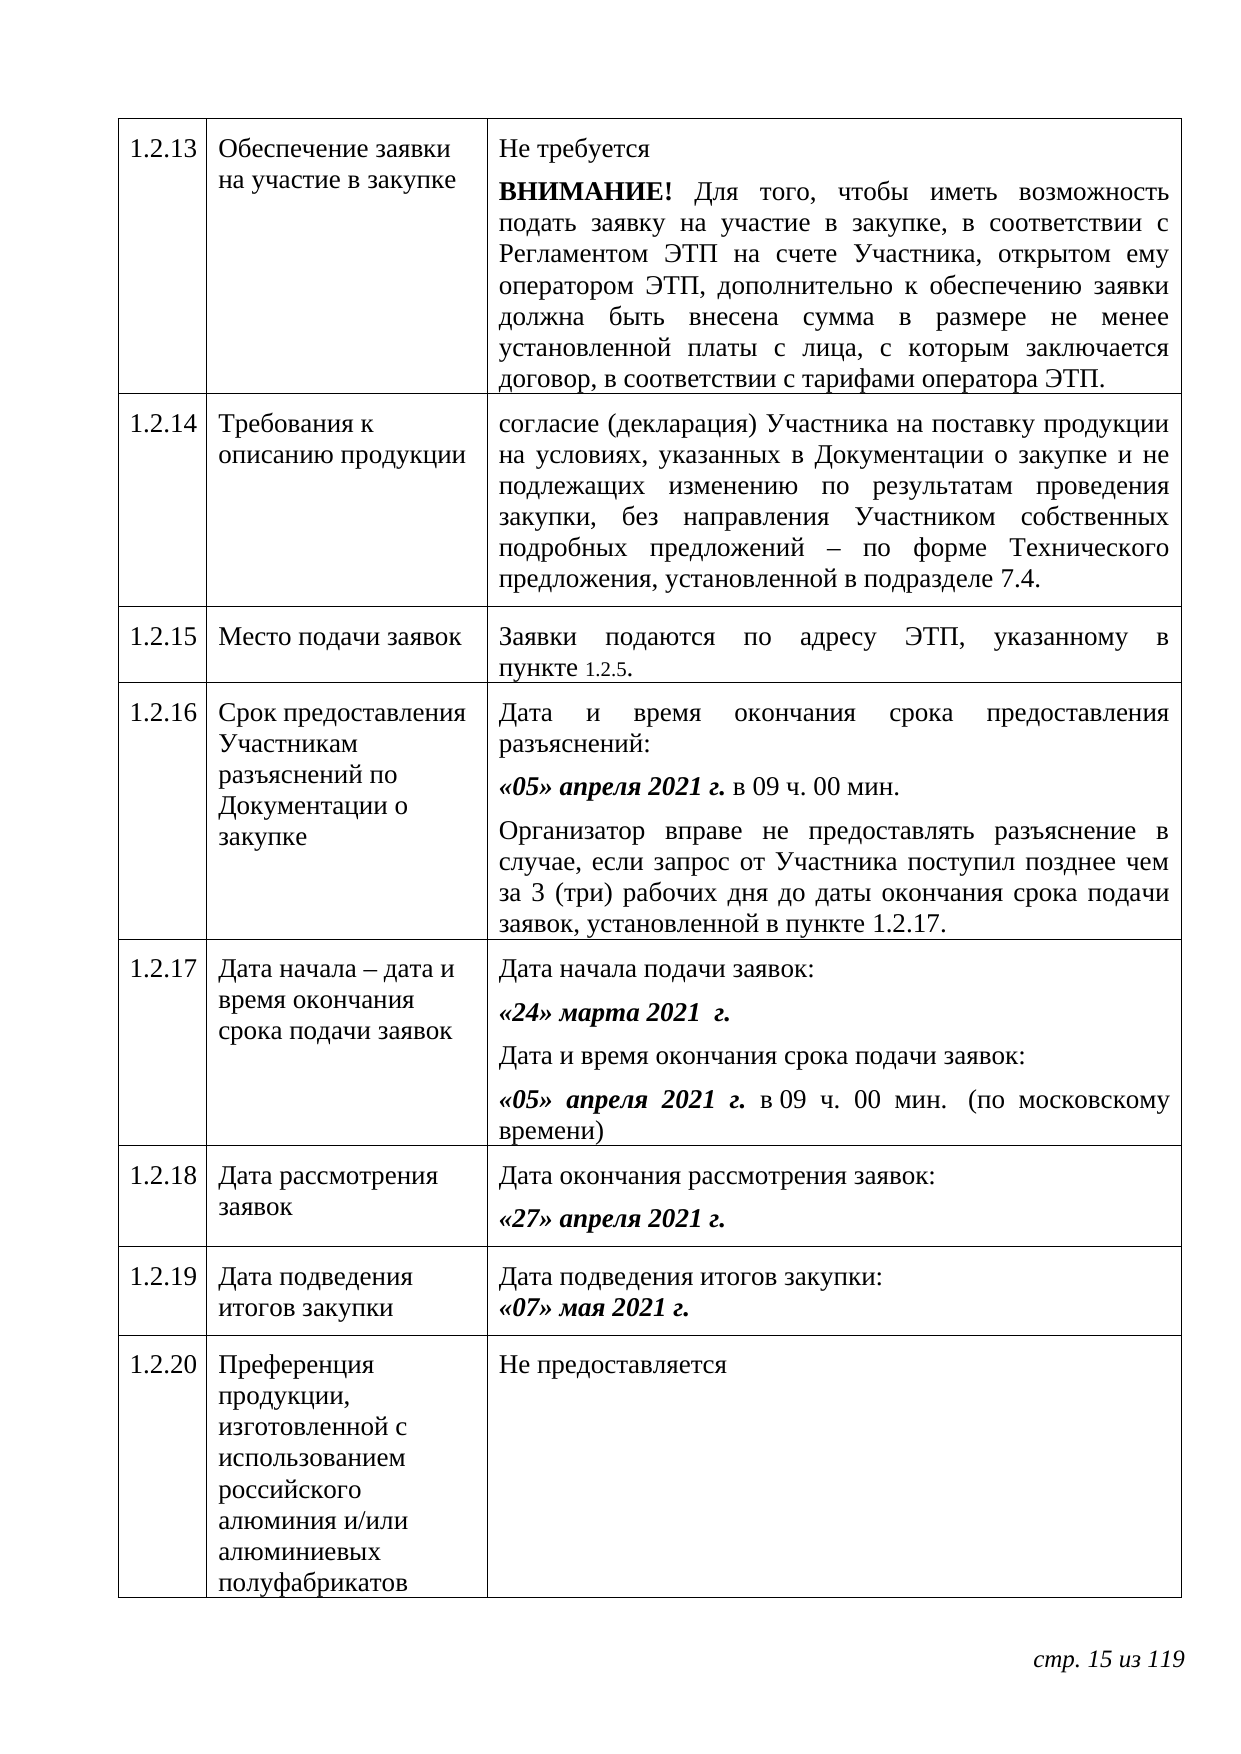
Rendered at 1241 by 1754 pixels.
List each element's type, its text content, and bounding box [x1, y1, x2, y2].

table_cell согласие (декларация) Участника на поставку продукции на условиях, указанных в Документации о закупке и не подлежащих изменению по результатам проведения закупки, без направления Участником собственных подробных предложений – по форме Технического предложения, установленной в подразделе 7.4. [488, 394, 1181, 606]
table_cell Дата начала – дата и время окончания срока подачи заявок [207, 940, 487, 1145]
table_cell Дата подведения итогов закупки [207, 1247, 487, 1334]
table_cell [119, 1146, 206, 1246]
table_cell [119, 394, 206, 606]
table_cell Дата и время окончания срока предоставления разъяснений: «05» апреля 2021 г. в 09 ч. 00 мин. Организатор вправе не предоставлять разъяснение в случае, если запрос от Участника поступил позднее чем за 3 (три) рабочих дня до даты окончания срока подачи заявок, установленной в пункте 1.2.17. [488, 683, 1181, 939]
table_cell [119, 940, 206, 1145]
table_cell Заявки подаются по адресу ЭТП, указанному в пункте 1.2.5. [488, 607, 1181, 682]
table_cell [119, 1247, 206, 1334]
table_cell [119, 683, 206, 939]
table_cell Не предоставляется [488, 1336, 1181, 1597]
table_cell Требования к описанию продукции [207, 394, 487, 606]
table_cell Дата начала подачи заявок: «24» марта 2021 г. Дата и время окончания срока подачи заявок: «05» апреля 2021 г. в 09 ч. 00 мин. (по московскому времени) [488, 940, 1181, 1145]
table_cell [119, 607, 206, 682]
table_cell Дата подведения итогов закупки: «07» мая 2021 г. [488, 1247, 1181, 1334]
table_cell Срок предоставления Участникам разъяснений по Документации о закупке [207, 683, 487, 939]
table_cell Преференция продукции, изготовленной с использованием российского алюминия и/или алюминиевых полуфабрикатов [207, 1336, 487, 1597]
table_cell Место подачи заявок [207, 607, 487, 682]
table_cell Не требуется ВНИМАНИЕ! Для того, чтобы иметь возможность подать заявку на участие в закупке, в соответствии с Регламентом ЭТП на счете Участника, открытом ему оператором ЭТП, дополнительно к обеспечению заявки должна быть внесена сумма в размере не менее установленной платы с лица, с которым заключается договор, в соответствии с тарифами оператора ЭТП. [488, 119, 1181, 393]
table_cell Дата рассмотрения заявок [207, 1146, 487, 1246]
table_cell [119, 1336, 206, 1597]
table_cell Обеспечение заявки на участие в закупке [207, 119, 487, 393]
table_cell Дата окончания рассмотрения заявок: «27» апреля 2021 г. [488, 1146, 1181, 1246]
table_cell [119, 119, 206, 393]
